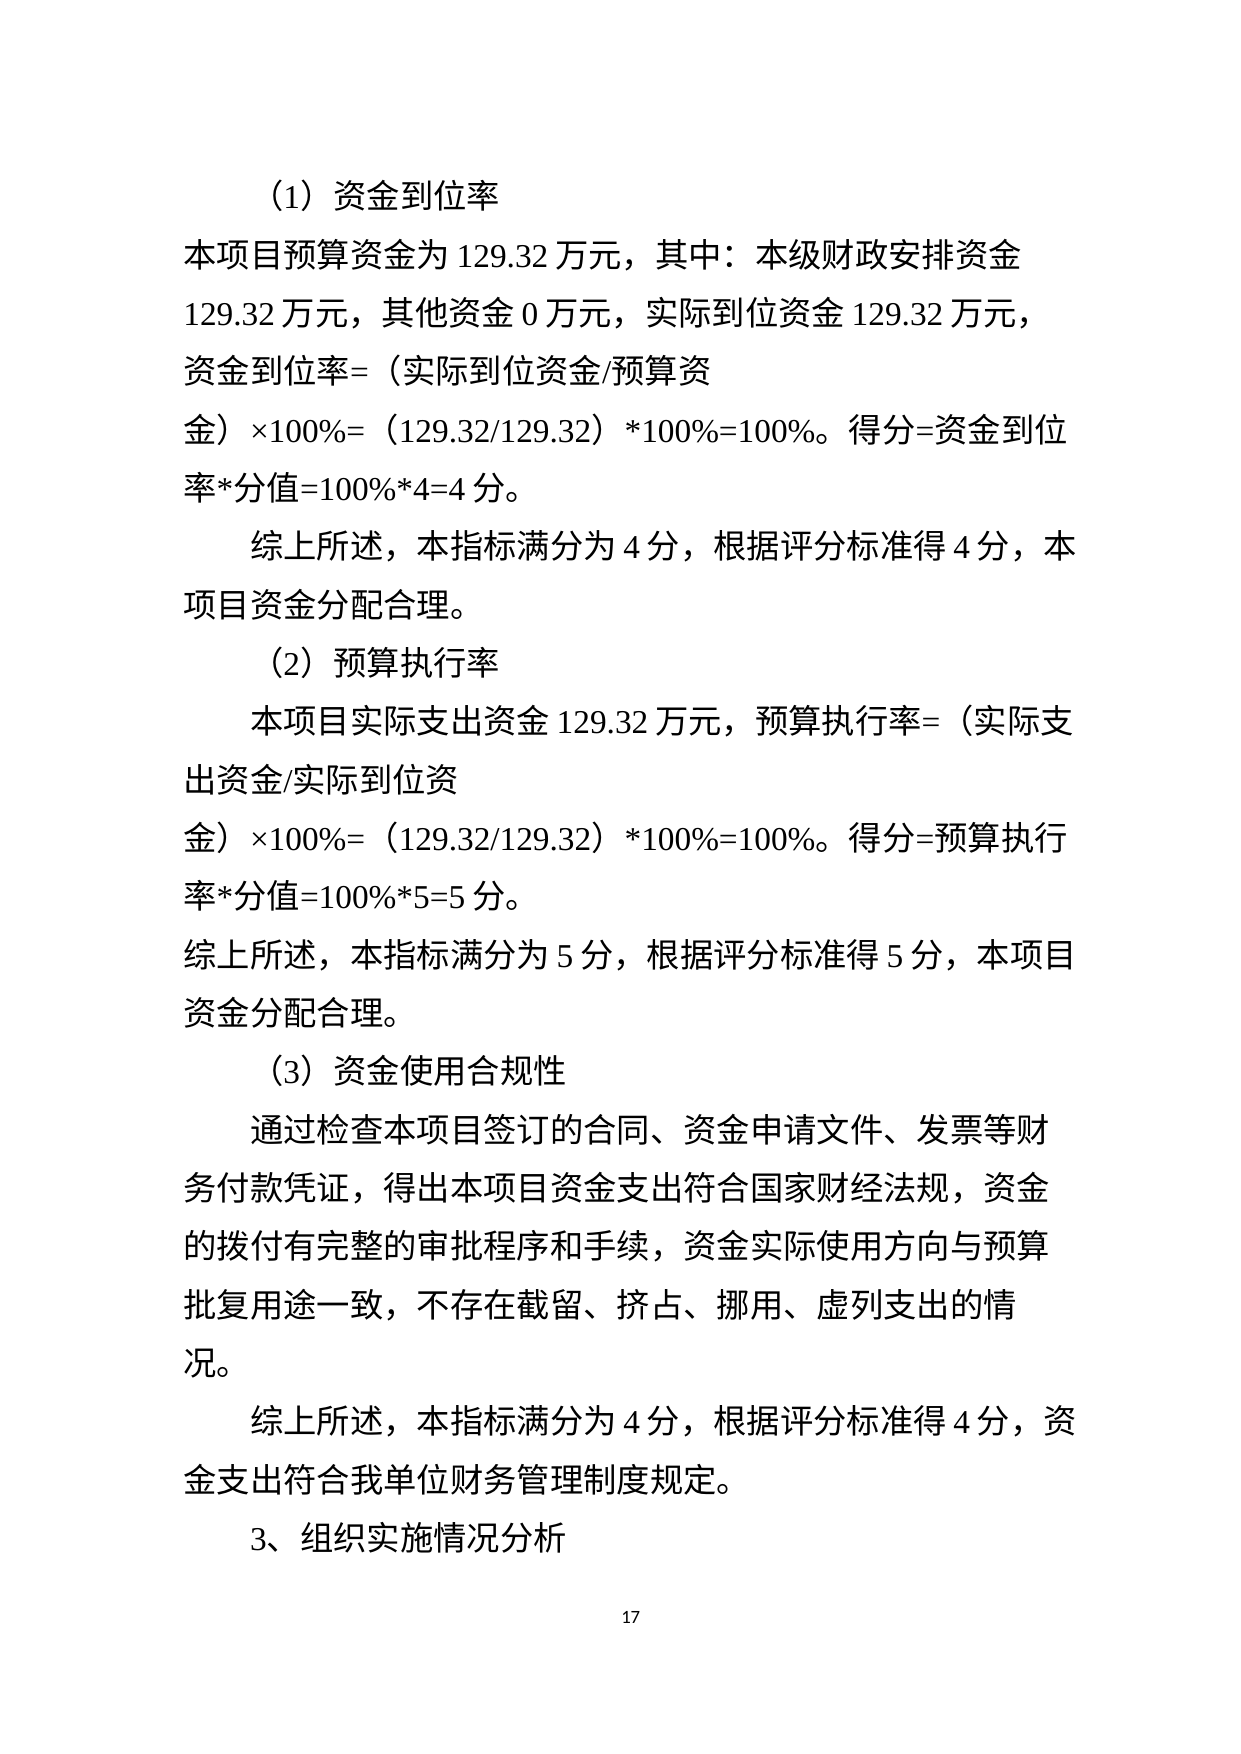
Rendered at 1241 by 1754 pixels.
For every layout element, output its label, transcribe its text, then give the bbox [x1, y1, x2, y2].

list 综上所述，本指标满分为4分，根据评分标准得4分，资金支出符合我单位财务管理制度规定。 [183, 1387, 1078, 1504]
list 综上所述，本指标满分为4分，根据评分标准得4分，本项目资金分配合理。 [183, 512, 1078, 629]
list 资金使用合规性 [183, 1037, 1078, 1095]
list 资金到位率 本项目预算资金为129.32万元，其中：本级财政安排资金129.32万元，其他资金0万元，实际到位资金129.32万元，资金到位率=（实际到位资金/预算资金）×100%=（129.32/129.32）*100%=100%。得分=资金到位率*分值=100%*4=4分。 [183, 162, 1078, 512]
list 组织实施情况分析 [183, 1504, 1078, 1562]
list 通过检查本项目签订的合同、资金申请文件、发票等财务付款凭证，得出本项目资金支出符合国家财经法规，资金的拨付有完整的审批程序和手续，资金实际使用方向与预算批复用途一致，不存在截留、挤占、挪用、虚列支出的情况。 [183, 1095, 1078, 1387]
list 预算执行率 [183, 629, 1078, 687]
list 本项目实际支出资金129.32万元，预算执行率=（实际支出资金/实际到位资金）×100%=（129.32/129.32）*100%=100%。得分=预算执行率*分值=100%*5=5分。 综上所述，本指标满分为5分，根据评分标准得5分，本项目资金分配合理。 [183, 687, 1078, 1037]
